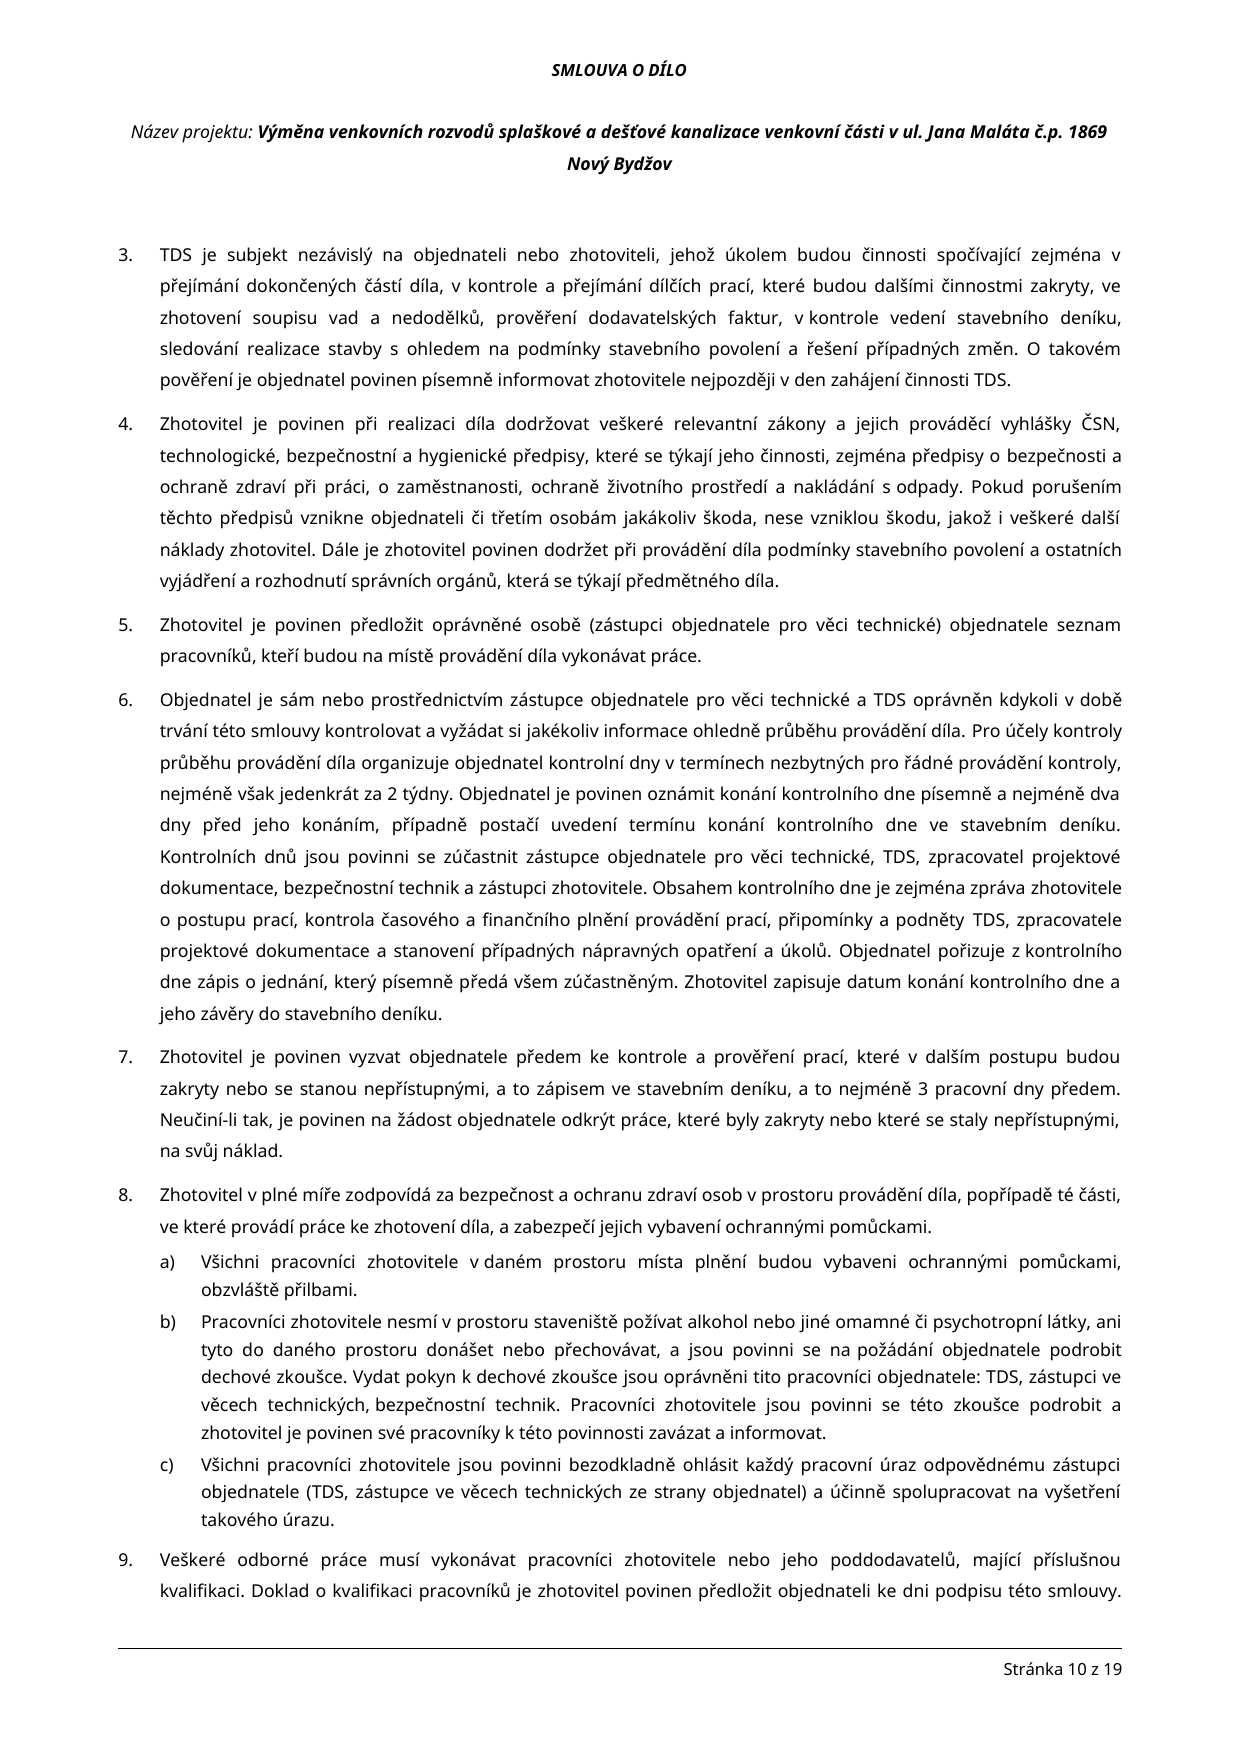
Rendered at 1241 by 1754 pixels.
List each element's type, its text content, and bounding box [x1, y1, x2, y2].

text Všichni pracovníci zhotovitele v daném prostoru místa plnění budou vybaveni ochrannými pomůckami, obzvláště přilbami. [159, 1250, 1122, 1302]
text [118, 1548, 1122, 1603]
text TDS je subjekt nezávislý na objednateli nebo zhotoviteli, jehož úkolem budou činnosti spočívající zejména v přejímání dokončených částí díla, v kontrole a přejímání dílčích prací, které budou dalšími činnostmi zakryty, ve zhotovení soupisu vad a nedodělků, prověření dodavatelských faktur, v kontrole vedení stavebního deníku, sledování realizace stavby s ohledem na podmínky stavebního povolení a řešení případných změn. O takovém pověření je objednatel povinen písemně informovat zhotovitele nejpozději v den zahájení činnosti TDS. [118, 242, 1122, 392]
text Zhotovitel je povinen vyzvat objednatele předem ke kontrole a prověření prací, které v dalším postupu budou zakryty nebo se stanou nepřístupnými, a to zápisem ve stavebním deníku, a to nejméně 3 pracovní dny předem. Neučiní-li tak, je povinen na žádost objednatele odkrýt práce, které byly zakryty nebo které se staly nepřístupnými, na svůj náklad. [118, 1045, 1122, 1163]
text Všichni pracovníci zhotovitele jsou povinni bezodkladně ohlásit každý pracovní úraz odpovědnému zástupci objednatele (TDS, zástupce ve věcech technických ze strany objednatel) a účinně spolupracovat na vyšetření takového úrazu. [159, 1452, 1122, 1532]
text Objednatel je sám nebo prostřednictvím zástupce objednatele pro věci technické a TDS oprávněn kdykoli v době trvání této smlouvy kontrolovat a vyžádat si jakékoliv informace ohledně průběhu provádění díla. Pro účely kontroly průběhu provádění díla organizuje objednatel kontrolní dny v termínech nezbytných pro řádné provádění kontroly, nejméně však jedenkrát za 2 týdny. Objednatel je povinen oznámit konání kontrolního dne písemně a nejméně dva dny před jeho konáním, případně postačí uvedení termínu konání kontrolního dne ve stavebním deníku. Kontrolních dnů jsou povinni se zúčastnit zástupce objednatele pro věci technické, TDS, zpracovatel projektové dokumentace, bezpečnostní technik a zástupci zhotovitele. Obsahem kontrolního dne je zejména zpráva zhotovitele o postupu prací, kontrola časového a finančního plnění provádění prací, připomínky a podněty TDS, zpracovatele projektové dokumentace a stanovení případných nápravných opatření a úkolů. Objednatel pořizuje z kontrolního dne zápis o jednání, který písemně předá všem zúčastněným. Zhotovitel zapisuje datum konání kontrolního dne a jeho závěry do stavebního deníku. [118, 687, 1122, 1025]
text Pracovníci zhotovitele nesmí v prostoru staveniště požívat alkohol nebo jiné omamné či psychotropní látky, ani tyto do daného prostoru donášet nebo přechovávat, a jsou povinni se na požádání objednatele podrobit dechové zkoušce. Vydat pokyn k dechové zkoušce jsou oprávněni tito pracovníci objednatele: TDS, zástupci ve věcech technických, bezpečnostní technik. Pracovníci zhotovitele jsou povinni se této zkoušce podrobit a zhotovitel je povinen své pracovníky k této povinnosti zavázat a informovat. [159, 1309, 1122, 1444]
text Zhotovitel je povinen předložit oprávněné osobě (zástupci objednatele pro věci technické) objednatele seznam pracovníků, kteří budou na místě provádění díla vykonávat práce. [118, 612, 1122, 668]
text Zhotovitel v plné míře zodpovídá za bezpečnost a ochranu zdraví osob v prostoru provádění díla, popřípadě té části, ve které provádí práce ke zhotovení díla, a zabezpečí jejich vybavení ochrannými pomůckami. [118, 1183, 1122, 1238]
text Zhotovitel je povinen při realizaci díla dodržovat veškeré relevantní zákony a jejich prováděcí vyhlášky ČSN, technologické, bezpečnostní a hygienické předpisy, které se týkají jeho činnosti, zejména předpisy o bezpečnosti a ochraně zdraví při práci, o zaměstnanosti, ochraně životního prostředí a nakládání s odpady. Pokud porušením těchto předpisů vznikne objednateli či třetím osobám jakákoliv škoda, nese vzniklou škodu, jakož i veškeré další náklady zhotovitel. Dále je zhotovitel povinen dodržet při provádění díla podmínky stavebního povolení a ostatních vyjádření a rozhodnutí správních orgánů, která se týkají předmětného díla. [118, 412, 1122, 593]
